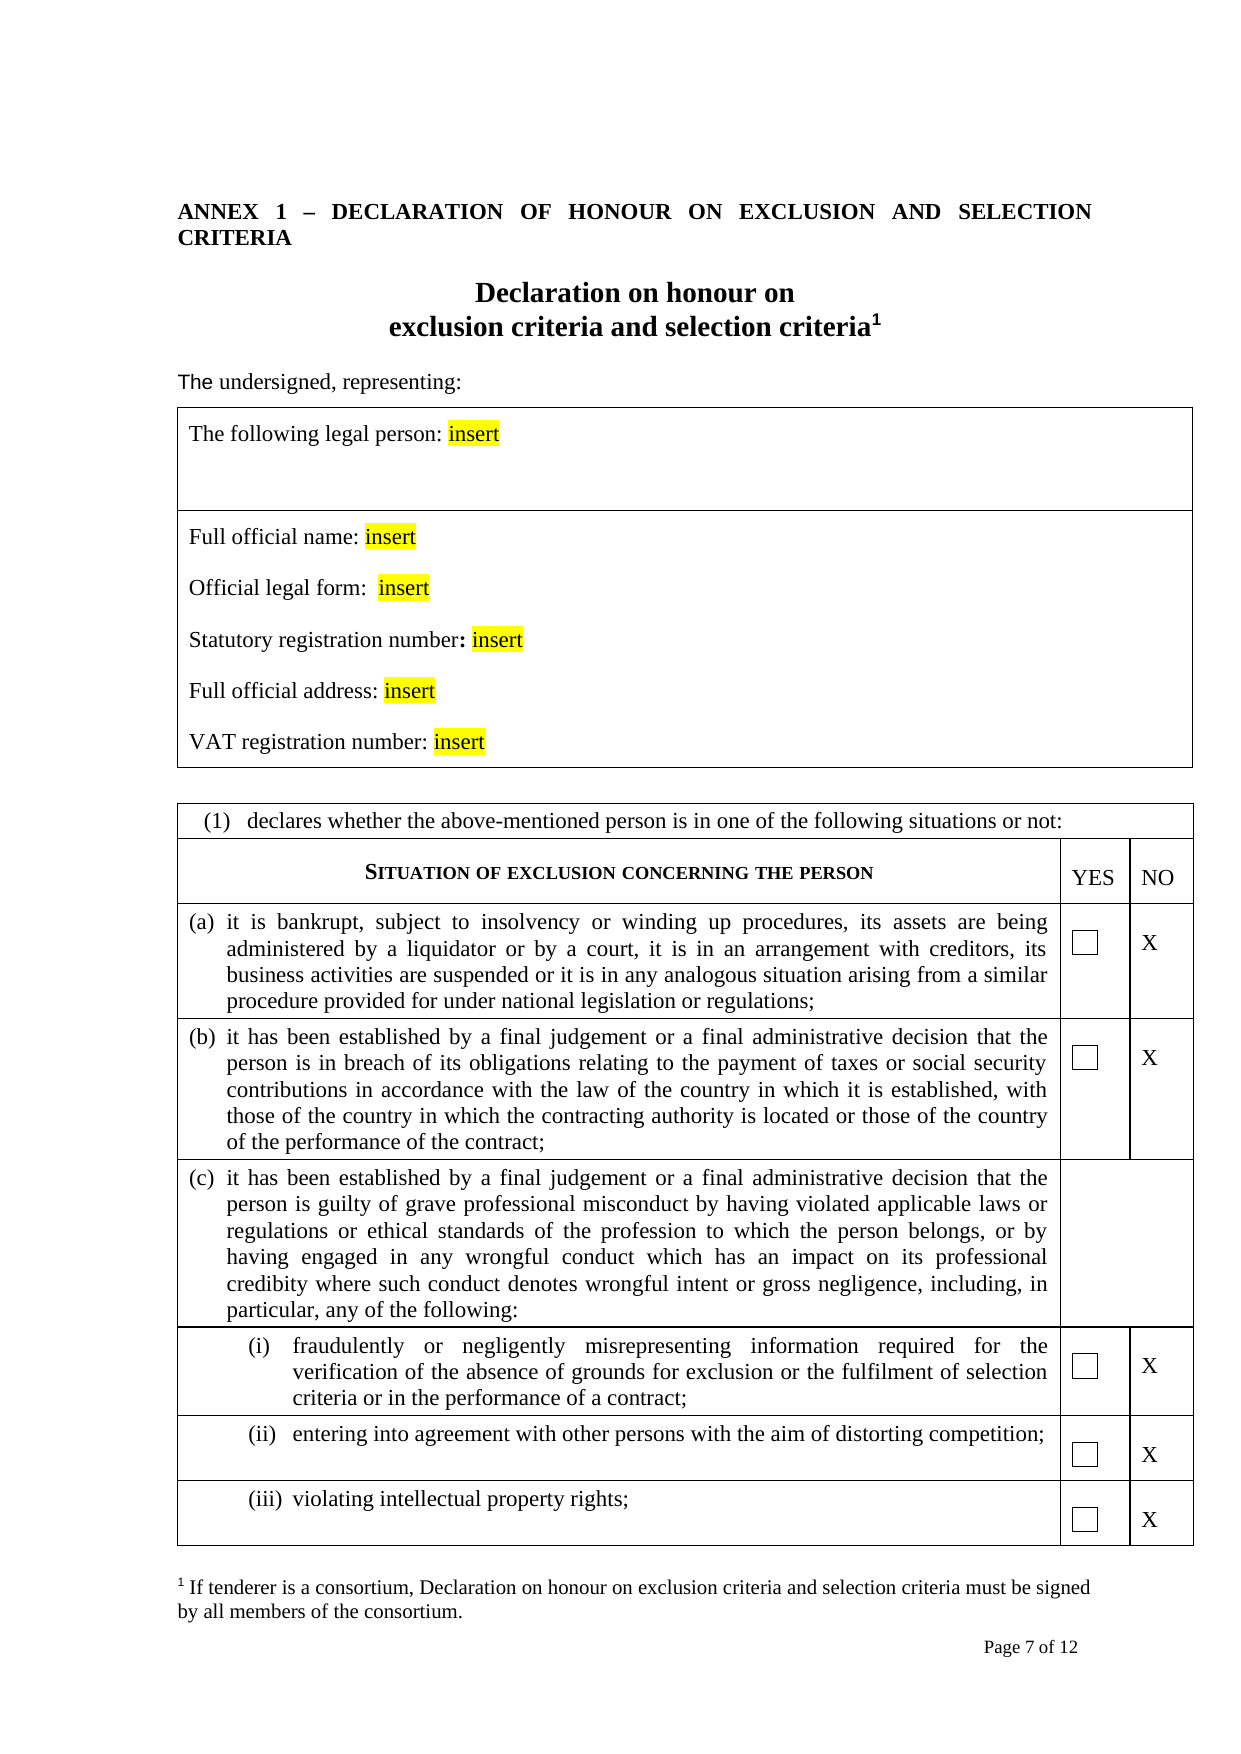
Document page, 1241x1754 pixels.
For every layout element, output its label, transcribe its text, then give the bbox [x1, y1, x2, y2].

table_cell (ii) entering into agreement with other persons with the aim of distorting competition; [178, 1416, 1060, 1480]
table_cell X [1131, 1481, 1193, 1545]
table_cell it has been established by a final judgement or a final administrative decision that the person is in breach of its obligations relating to the payment of taxes or social security contributions in accordance with the law of the country in which it is established, with those of the country in which the contracting authority is located or those of the country of the performance of the contract; [178, 1019, 1060, 1159]
table_cell [1061, 1416, 1129, 1480]
table_cell it is bankrupt, subject to insolvency or winding up procedures, its assets are being administered by a liquidator or by a court, it is in an arrangement with creditors, its business activities are suspended or it is in any analogous situation arising from a similar procedure provided for under national legislation or regulations; [178, 904, 1060, 1018]
table_cell NO [1131, 839, 1193, 903]
table_cell it has been established by a final judgement or a final administrative decision that the person is guilty of grave professional misconduct by having violated applicable laws or regulations or ethical standards of the profession to which the person belongs, or by having engaged in any wrongful conduct which has an impact on its professional credibity where such conduct denotes wrongful intent or gross negligence, including, in particular, any of the following: [178, 1160, 1060, 1326]
table_cell [1061, 1160, 1193, 1326]
table_cell [1061, 904, 1129, 1018]
table_header declares whether the above-mentioned person is in one of the following situations or not: [178, 804, 1193, 838]
text ANNEX 1 – DECLARATION OF HONOUR ON EXCLUSION AND SELECTION CRITERIA [177, 198, 1092, 251]
table_cell Full official name: insert Official legal form: insert Statutory registration number: insert Full official address: insert VAT registration number: insert [178, 511, 1192, 767]
table_cell (i) fraudulently or negligently misrepresenting information required for the verification of the absence of grounds for exclusion or the fulfilment of selection criteria or in the performance of a contract; [178, 1328, 1060, 1415]
table_cell X [1131, 1328, 1193, 1415]
table_cell X [1131, 1416, 1193, 1480]
table_cell X [1131, 1019, 1193, 1159]
text The undersigned, representing: [177, 368, 1092, 394]
text Declaration on honour on exclusion criteria and selection criteria [177, 276, 1092, 343]
table_cell [1061, 1328, 1129, 1415]
table_cell [1061, 1019, 1129, 1159]
table_cell X [1131, 904, 1193, 1018]
table_cell YES [1061, 839, 1129, 903]
table_cell (iii) violating intellectual property rights; [178, 1481, 1060, 1545]
table_cell [1061, 1481, 1129, 1545]
table_header The following legal person: insert [178, 408, 1192, 510]
table_cell Situation of exclusion concerning the person [178, 839, 1060, 903]
